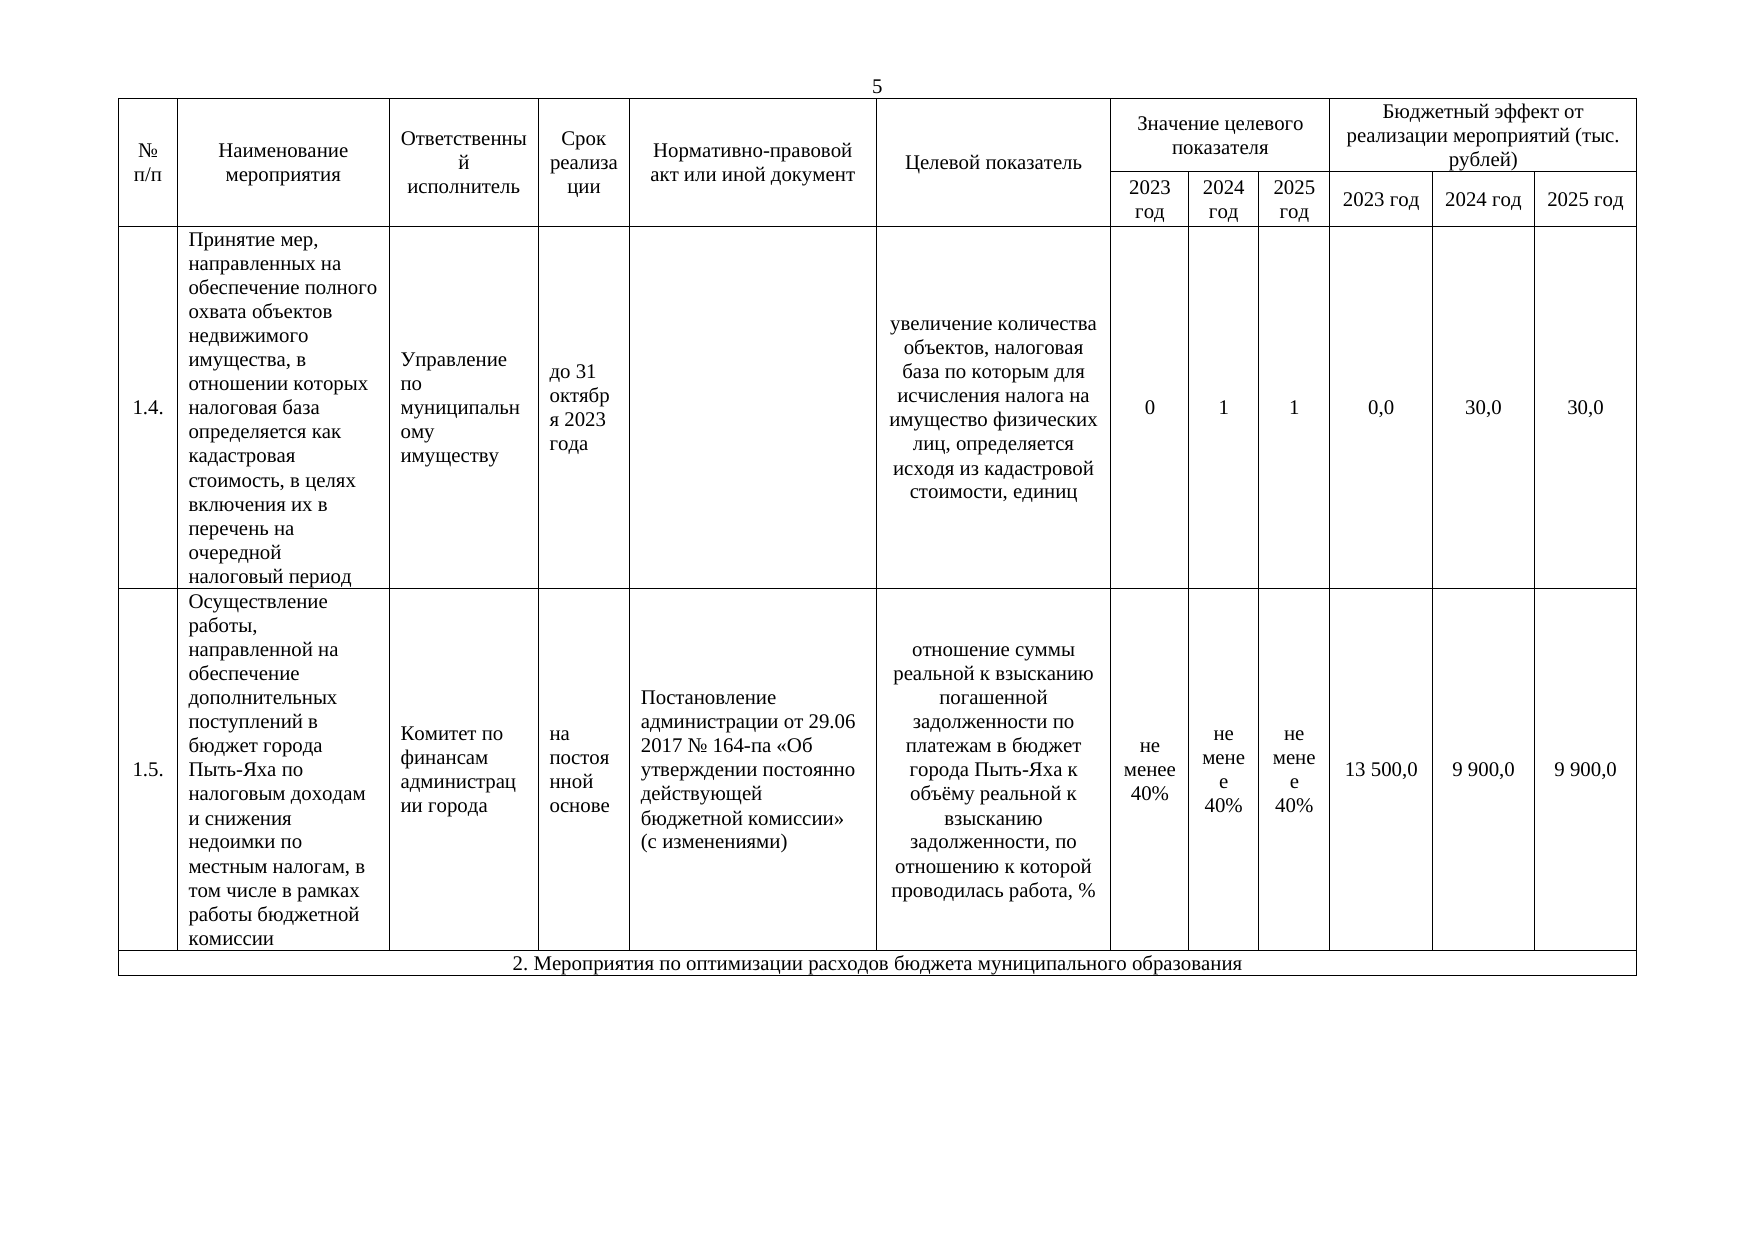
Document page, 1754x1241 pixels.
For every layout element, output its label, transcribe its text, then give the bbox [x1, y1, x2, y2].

table_header Значение целевого показателя [1111, 99, 1329, 171]
table_cell 2. Мероприятия по оптимизации расходов бюджета муниципального образования [119, 951, 1636, 975]
table_cell 2024 год [1189, 172, 1258, 226]
table_header Целевой показатель [877, 99, 1110, 226]
table_cell 1.4. [119, 227, 177, 588]
table_cell Осуществление работы, направленной на обеспечение дополнительных поступлений в бюджет города Пыть-Яха по налоговым доходам и снижения недоимки по местным налогам, в том числе в рамках работы бюджетной комиссии [178, 589, 389, 950]
table_cell 30,0 [1433, 227, 1534, 588]
table_cell 0,0 [1330, 227, 1432, 588]
table_cell 0 [1111, 227, 1188, 588]
table_cell 13 500,0 [1330, 589, 1432, 950]
table_cell не менее 40% [1259, 589, 1329, 950]
table_cell не менее 40% [1189, 589, 1258, 950]
table_cell Управление по муниципальному имуществу [390, 227, 538, 588]
table_header Срок реализации [539, 99, 629, 226]
table_cell 1 [1259, 227, 1329, 588]
table_header Нормативно-правовой акт или иной документ [630, 99, 876, 226]
table_cell 2025 год [1259, 172, 1329, 226]
table_cell до 31 октября 2023 года [539, 227, 629, 588]
table_cell 9 900,0 [1535, 589, 1636, 950]
table_cell 1 [1189, 227, 1258, 588]
table_cell Комитет по финансам администрации города [390, 589, 538, 950]
table_cell увеличение количества объектов, налоговая база по которым для исчисления налога на имущество физических лиц, определяется исходя из кадастровой стоимости, единиц [877, 227, 1110, 588]
table_header Наименование мероприятия [178, 99, 389, 226]
table_cell 9 900,0 [1433, 589, 1534, 950]
table_cell не менее 40% [1111, 589, 1188, 950]
table_cell отношение суммы реальной к взысканию погашенной задолженности по платежам в бюджет города Пыть-Яха к объёму реальной к взысканию задолженности, по отношению к которой проводилась работа, % [877, 589, 1110, 950]
table_cell [630, 227, 876, 588]
table_header № п/п [119, 99, 177, 226]
table_cell 2023 год [1111, 172, 1188, 226]
table_cell Постановление администрации от 29.06 2017 № 164-па «Об утверждении постоянно действующей бюджетной комиссии» (с изменениями) [630, 589, 876, 950]
table_cell 2025 год [1535, 172, 1636, 226]
table_cell на постоянной основе [539, 589, 629, 950]
table_cell 1.5. [119, 589, 177, 950]
table_header Бюджетный эффект от реализации мероприятий (тыс. рублей) [1330, 99, 1636, 171]
table_header Ответственный исполнитель [390, 99, 538, 226]
table_cell 30,0 [1535, 227, 1636, 588]
table_cell 2023 год [1330, 172, 1432, 226]
table_cell 2024 год [1433, 172, 1534, 226]
table_cell Принятие мер, направленных на обеспечение полного охвата объектов недвижимого имущества, в отношении которых налоговая база определяется как кадастровая стоимость, в целях включения их в перечень на очередной налоговый период [178, 227, 389, 588]
